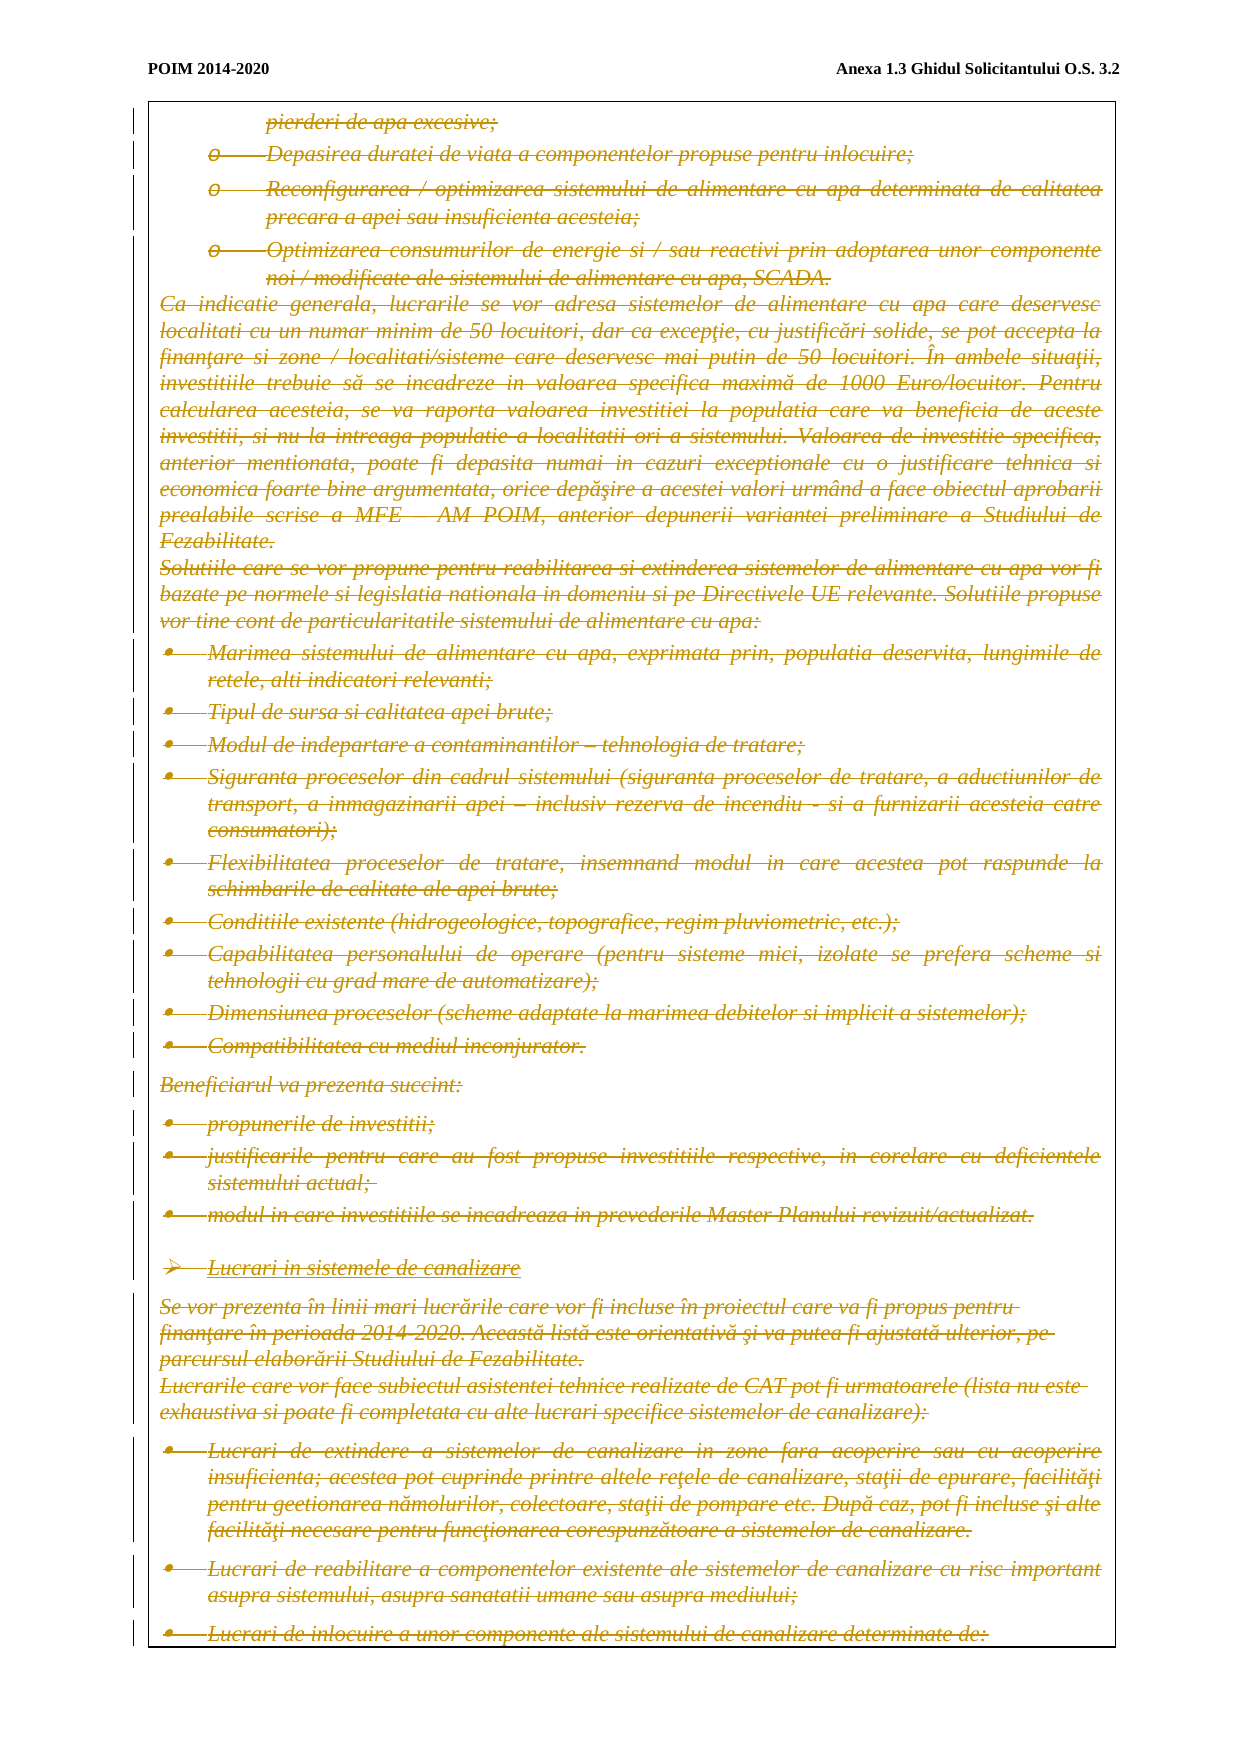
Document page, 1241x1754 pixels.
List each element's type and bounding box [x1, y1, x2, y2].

table_header [149, 102, 1115, 1646]
